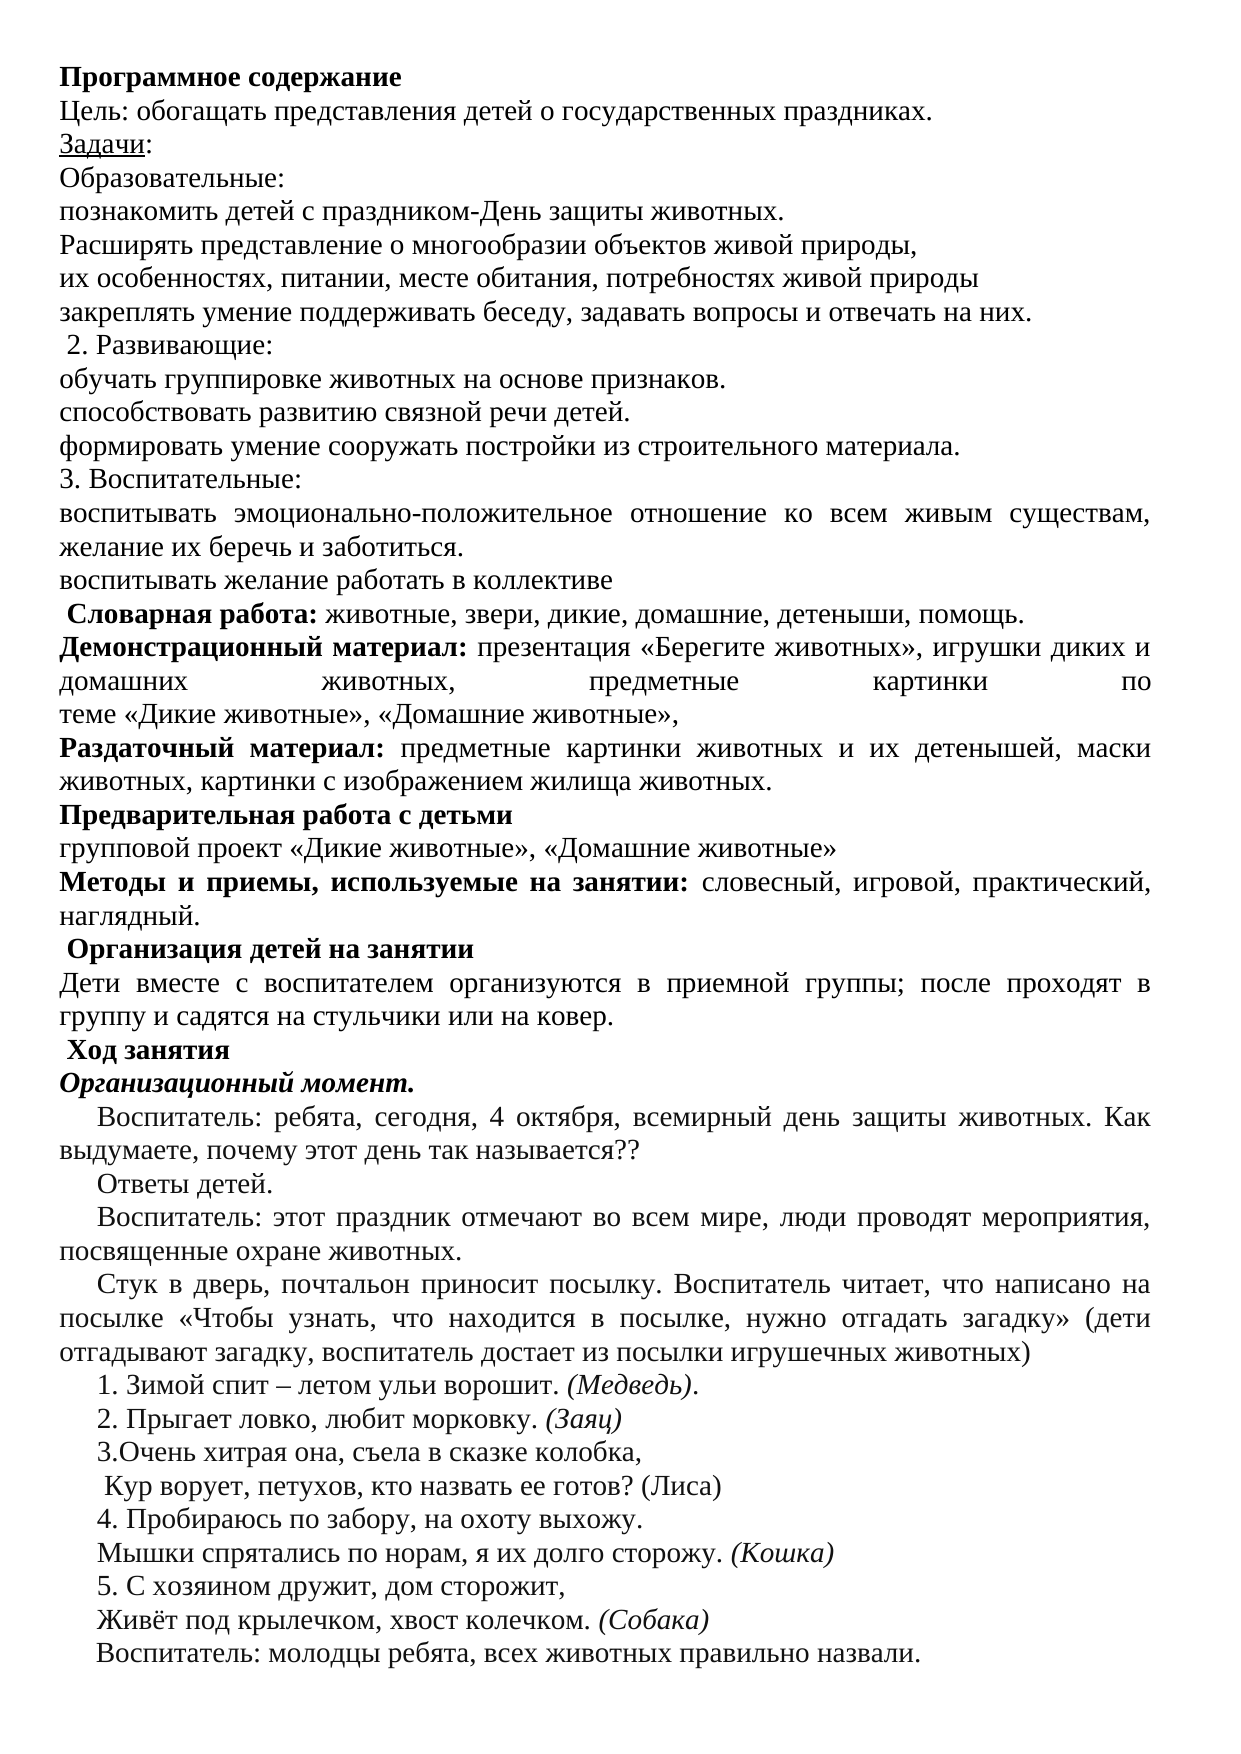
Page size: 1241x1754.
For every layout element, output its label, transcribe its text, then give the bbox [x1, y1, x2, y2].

text воспитывать желание работать в коллективе [59, 562, 1152, 596]
text закреплять умение поддерживать беседу, задавать вопросы и отвечать на них. [59, 294, 1152, 327]
text Словарная работа: животные, звери, дикие, домашние, детеныши, помощь. [59, 596, 1152, 629]
text 2. Развивающие: [59, 327, 1152, 361]
text 4. Пробираюсь по забору, на охоту выхожу. [59, 1501, 1152, 1535]
text Стук в дверь, почтальон приносит посылку. Воспитатель читает, что написано на посылке «Чтобы узнать, что находится в посылке, нужно отгадать загадку» (дети отгадывают загадку, воспитатель достает из посылки игрушечных животных) [59, 1267, 1152, 1367]
text способствовать развитию связной речи детей. [59, 394, 1152, 428]
text Мышки спрятались по норам, я их долго сторожу. (Кошка) [59, 1535, 1152, 1568]
text 2. Прыгает ловко, любит морковку. (Заяц) [59, 1401, 1152, 1434]
text Предварительная работа с детьми [59, 797, 1152, 831]
text Ответы детей. [59, 1166, 1152, 1199]
text Живёт под крылечком, хвост колечком. (Собака) [59, 1602, 1152, 1636]
text Программное содержание [59, 59, 1152, 93]
text 5. С хозяином дружит, дом сторожит, [59, 1568, 1152, 1602]
text Воспитатель: молодцы ребята, всех животных правильно назвали. [59, 1636, 1152, 1669]
text Ход занятия [59, 1032, 1152, 1065]
text Кур ворует, петухов, кто назвать ее готов? (Лиса) [59, 1468, 1152, 1501]
text Воспитатель: этот праздник отмечают во всем мире, люди проводят мероприятия, посвященные охране животных. [59, 1199, 1152, 1267]
text формировать умение сооружать постройки из строительного материала. [59, 428, 1152, 462]
text воспитывать эмоционально-положительное отношение ко всем живым существам, желание их беречь и заботиться. [59, 495, 1152, 562]
text 3. Воспитательные: [59, 462, 1152, 495]
text их особенностях, питании, месте обитания, потребностях живой природы [59, 260, 1152, 294]
text Демонстрационный материал: презентация «Берегите животных», игрушки диких и домашних животных, предметные картинки по теме «Дикие животные», «Домашние животные», [59, 629, 1152, 730]
text Методы и приемы, используемые на занятии: словесный, игровой, практический, наглядный. [59, 864, 1152, 931]
text познакомить детей с праздником-День защиты животных. [59, 193, 1152, 227]
text Воспитатель: ребята, сегодня, 4 октября, всемирный день защиты животных. Как выдумаете, почему этот день так называется?? [59, 1099, 1152, 1166]
text 1. Зимой спит – летом ульи ворошит. (Медведь). [59, 1367, 1152, 1401]
text Организационный момент. [59, 1065, 1152, 1099]
text групповой проект «Дикие животные», «Домашние животные» [59, 831, 1152, 864]
text Задачи: [59, 126, 1152, 160]
text Раздаточный материал: предметные картинки животных и их детенышей, маски животных, картинки с изображением жилища животных. [59, 730, 1152, 797]
text Цель: обогащать представления детей о государственных праздниках. [59, 93, 1152, 126]
text 3.Очень хитрая она, съела в сказке колобка, [59, 1434, 1152, 1468]
text Образовательные: [59, 160, 1152, 193]
text обучать группировке животных на основе признаков. [59, 361, 1152, 394]
text Организация детей на занятии [59, 931, 1152, 965]
text Расширять представление о многообразии объектов живой природы, [59, 227, 1152, 260]
text Дети вместе с воспитателем организуются в приемной группы; после проходят в группу и садятся на стульчики или на ковер. [59, 965, 1152, 1032]
